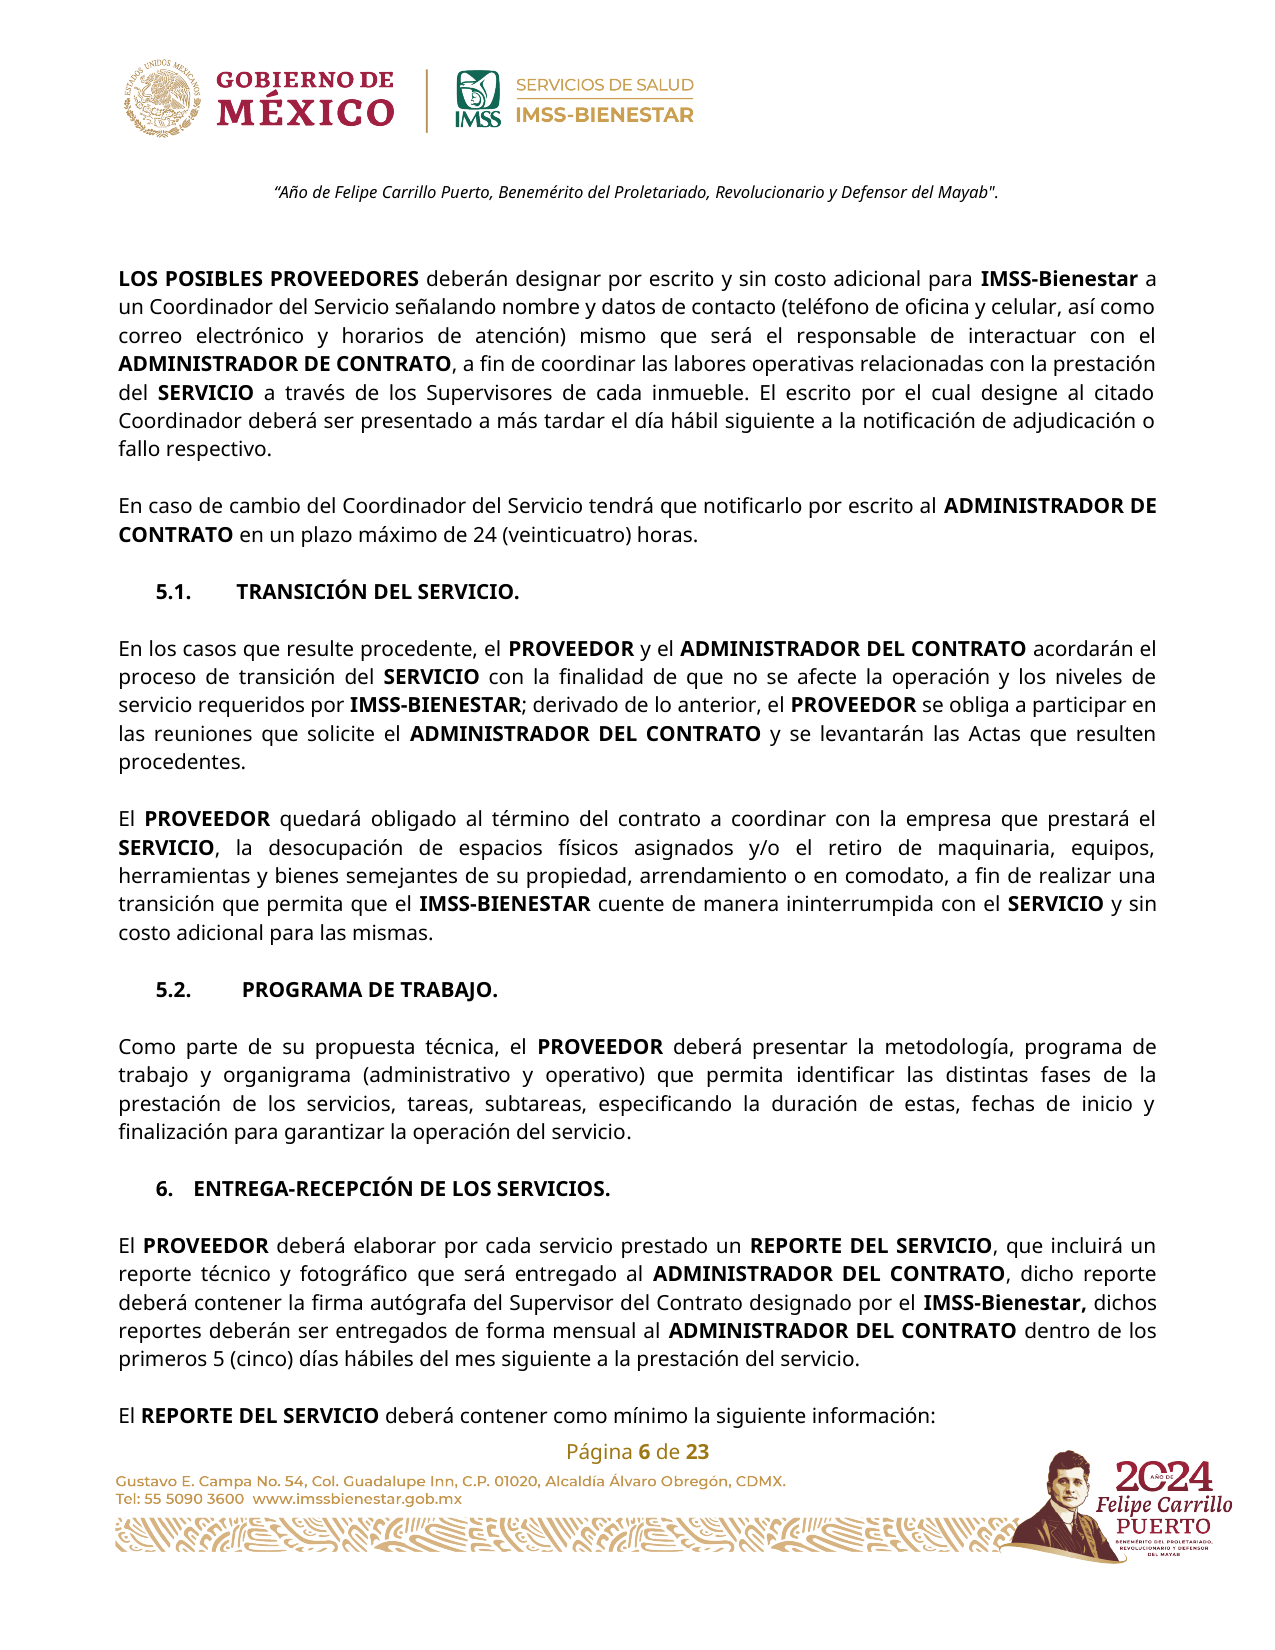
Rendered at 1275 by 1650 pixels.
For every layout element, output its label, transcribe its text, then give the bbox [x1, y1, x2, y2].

text El PROVEEDOR quedará obligado al término del contrato a coordinar con la empresa que prestará el SERVICIO, la desocupación de espacios físicos asignados y/o el retiro de maquinaria, equipos, herramientas y bienes semejantes de su propiedad, arrendamiento o en comodato, a fin de realizar una transición que permita que el IMSS-BIENESTAR cuente de manera ininterrumpida con el SERVICIO y sin costo adicional para las mismas. [118, 804, 1157, 946]
text En los casos que resulte procedente, el PROVEEDOR y el ADMINISTRADOR DEL CONTRATO acordarán el proceso de transición del SERVICIO con la finalidad de que no se afecte la operación y los niveles de servicio requeridos por IMSS-BIENESTAR; derivado de lo anterior, el PROVEEDOR se obliga a participar en las reuniones que solicite el ADMINISTRADOR DEL CONTRATO y se levantarán las Actas que resulten procedentes. [118, 634, 1157, 776]
list En caso de cambio del Coordinador del Servicio tendrá que notificarlo por escrito al ADMINISTRADOR DE CONTRATO en un plazo máximo de 24 (veinticuatro) horas. [118, 491, 1157, 548]
text El REPORTE DEL SERVICIO deberá contener como mínimo la siguiente información: [118, 1401, 1157, 1430]
list TRANSICIÓN DEL SERVICIO. [156, 577, 1157, 605]
picture [107, 1439, 1238, 1574]
list LOS POSIBLES PROVEEDORES deberán designar por escrito y sin costo adicional para IMSS-Bienestar a un Coordinador del Servicio señalando nombre y datos de contacto (teléfono de oficina y celular, así como correo electrónico y horarios de atención) mismo que será el responsable de interactuar con el ADMINISTRADOR DE CONTRATO, a fin de coordinar las labores operativas relacionadas con la prestación del SERVICIO a través de los Supervisores de cada inmueble. El escrito por el cual designe al citado Coordinador deberá ser presentado a más tardar el día hábil siguiente a la notificación de adjudicación o fallo respectivo. [118, 264, 1157, 463]
list ENTREGA-RECEPCIÓN DE LOS SERVICIOS. [156, 1174, 1157, 1202]
text El PROVEEDOR deberá elaborar por cada servicio prestado un REPORTE DEL SERVICIO, que incluirá un reporte técnico y fotográfico que será entregado al ADMINISTRADOR DEL CONTRATO, dicho reporte deberá contener la firma autógrafa del Supervisor del Contrato designado por el IMSS-Bienestar, dichos reportes deberán ser entregados de forma mensual al ADMINISTRADOR DEL CONTRATO dentro de los primeros 5 (cinco) días hábiles del mes siguiente a la prestación del servicio. [118, 1231, 1157, 1373]
list PROGRAMA DE TRABAJO. [156, 975, 1157, 1003]
text Como parte de su propuesta técnica, el PROVEEDOR deberá presentar la metodología, programa de trabajo y organigrama (administrativo y operativo) que permita identificar las distintas fases de la prestación de los servicios, tareas, subtareas, especificando la duración de estas, fechas de inicio y finalización para garantizar la operación del servicio. [118, 1032, 1157, 1146]
picture [118, 55, 700, 146]
